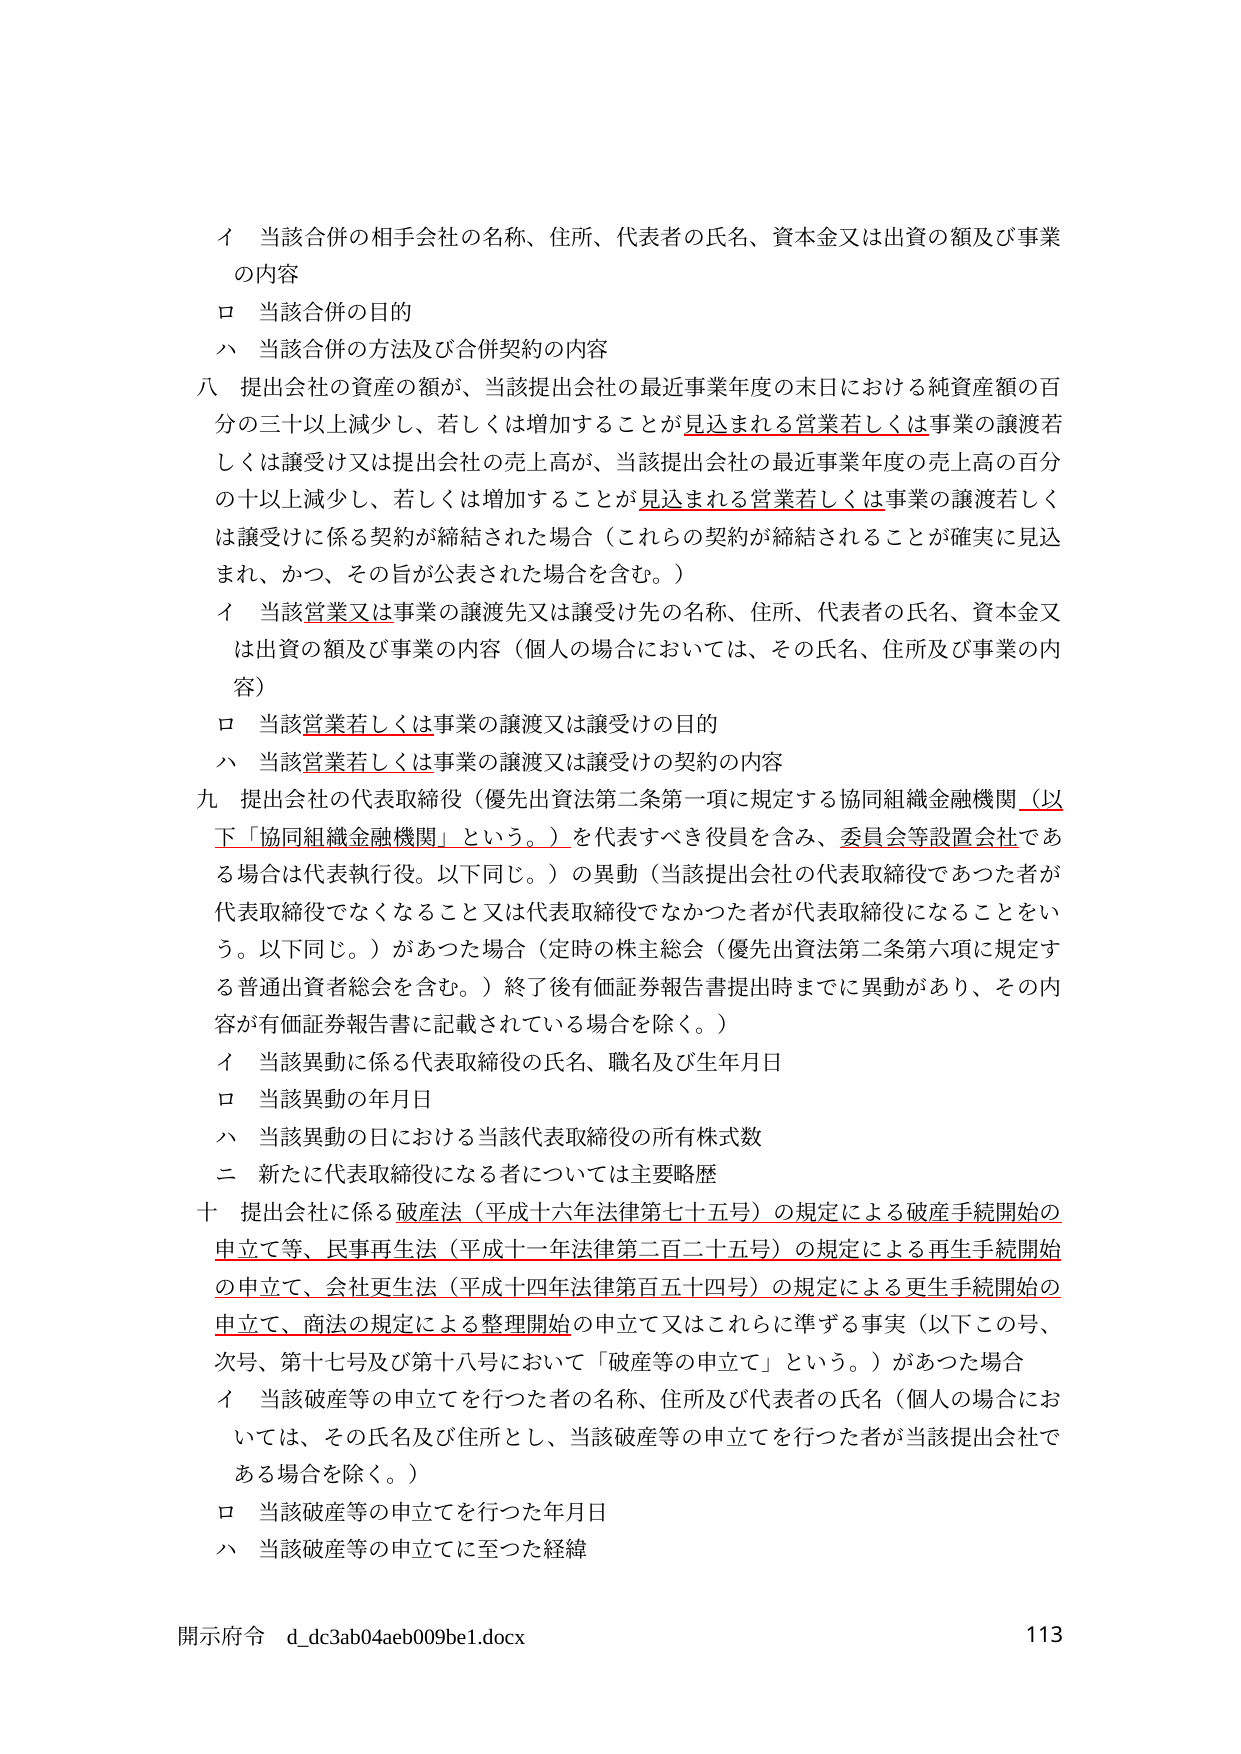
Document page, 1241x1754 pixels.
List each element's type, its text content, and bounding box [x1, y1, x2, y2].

text 十 提出会社に係る破産法（平成十六年法律第七十五号）の規定による破産手続開始の申立て等、民事再生法（平成十一年法律第二百二十五号）の規定による再生手続開始の申立て、会社更生法（平成十四年法律第百五十四号）の規定による更生手続開始の申立て、商法の規定による整理開始の申立て又はこれらに準ずる事実（以下この号、次号、第十七号及び第十八号において「破産等の申立て」という。）があつた場合 [196, 1192, 1063, 1379]
text 八 提出会社の資産の額が、当該提出会社の最近事業年度の末日における純資産額の百分の三十以上減少し、若しくは増加することが見込まれる営業若しくは事業の譲渡若しくは譲受け又は提出会社の売上高が、当該提出会社の最近事業年度の売上高の百分の十以上減少し、若しくは増加することが見込まれる営業若しくは事業の譲渡若しくは譲受けに係る契約が締結された場合（これらの契約が締結されることが確実に見込まれ、かつ、その旨が公表された場合を含む。） [196, 367, 1063, 592]
text ロ 当該破産等の申立てを行つた年月日 [215, 1492, 1063, 1529]
text ロ 当該合併の目的 [215, 292, 1063, 329]
text ハ 当該異動の日における当該代表取締役の所有株式数 [215, 1117, 1063, 1154]
text ニ 新たに代表取締役になる者については主要略歴 [215, 1154, 1063, 1192]
text ハ 当該合併の方法及び合併契約の内容 [215, 329, 1063, 367]
text イ 当該異動に係る代表取締役の氏名、職名及び生年月日 [215, 1042, 1063, 1079]
text イ 当該合併の相手会社の名称、住所、代表者の氏名、資本金又は出資の額及び事業の内容 [215, 217, 1063, 292]
text ロ 当該営業若しくは事業の譲渡又は譲受けの目的 [215, 704, 1063, 742]
text イ 当該営業又は事業の譲渡先又は譲受け先の名称、住所、代表者の氏名、資本金又は出資の額及び事業の内容（個人の場合においては、その氏名、住所及び事業の内容） [215, 592, 1063, 704]
text 九 提出会社の代表取締役（優先出資法第二条第一項に規定する協同組織金融機関（以下「協同組織金融機関」という。）を代表すべき役員を含み、委員会等設置会社である場合は代表執行役。以下同じ。）の異動（当該提出会社の代表取締役であつた者が代表取締役でなくなること又は代表取締役でなかつた者が代表取締役になることをいう。以下同じ。）があつた場合（定時の株主総会（優先出資法第二条第六項に規定する普通出資者総会を含む。）終了後有価証券報告書提出時までに異動があり、その内容が有価証券報告書に記載されている場合を除く。） [196, 779, 1063, 1042]
text ハ 当該破産等の申立てに至つた経緯 [215, 1529, 1063, 1567]
text ハ 当該営業若しくは事業の譲渡又は譲受けの契約の内容 [215, 742, 1063, 779]
text ロ 当該異動の年月日 [215, 1079, 1063, 1117]
text イ 当該破産等の申立てを行つた者の名称、住所及び代表者の氏名（個人の場合においては、その氏名及び住所とし、当該破産等の申立てを行つた者が当該提出会社である場合を除く。） [215, 1379, 1063, 1492]
